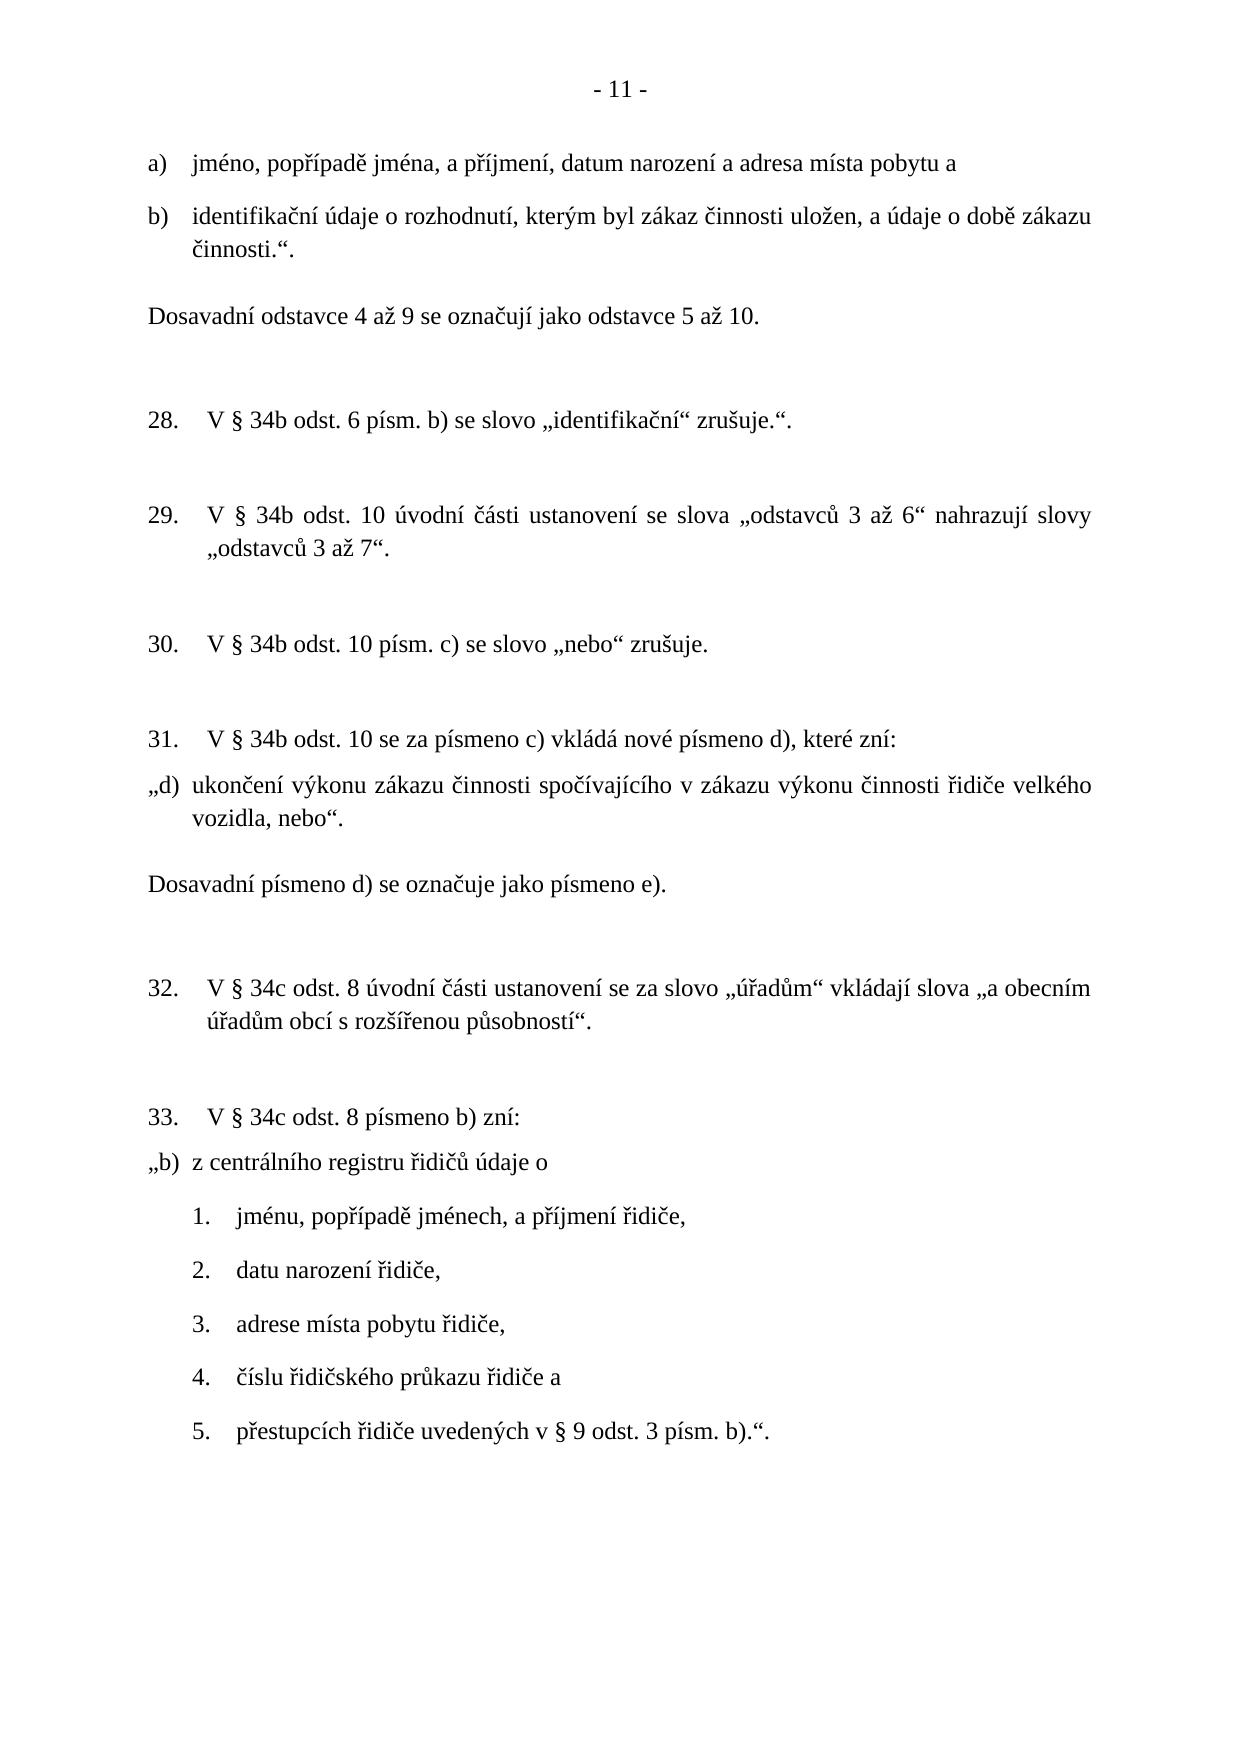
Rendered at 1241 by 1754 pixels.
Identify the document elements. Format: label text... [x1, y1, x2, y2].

text „d) ukončení výkonu zákazu činnosti spočívajícího v zákazu výkonu činnosti řidiče velkého vozidla, nebo“. [148, 770, 1093, 832]
text jménu, popřípadě jménech, a příjmení řidiče, [192, 1201, 1093, 1230]
text adrese místa pobytu řidiče, [192, 1309, 1093, 1337]
text Dosavadní písmeno d) se označuje jako písmeno e). [148, 869, 1093, 898]
text „b) z centrálního registru řidičů údaje o [148, 1147, 1093, 1176]
text datu narození řidiče, [192, 1255, 1093, 1283]
text V § 34c odst. 8 úvodní části ustanovení se za slovo „úřadům“ vkládají slova „a obecním úřadům obcí s rozšířenou působností“. [148, 973, 1093, 1035]
text V § 34b odst. 10 písm. c) se slovo „nebo“ zrušuje. [148, 629, 1093, 657]
text V § 34b odst. 10 úvodní části ustanovení se slova „odstavců 3 až 6“ nahrazují slovy „odstavců 3 až 7“. [148, 500, 1093, 562]
text V § 34c odst. 8 písmeno b) zní: [148, 1102, 1093, 1130]
text V § 34b odst. 6 písm. b) se slovo „identifikační“ zrušuje.“. [148, 405, 1093, 433]
text V § 34b odst. 10 se za písmeno c) vkládá nové písmeno d), které zní: [148, 724, 1093, 753]
text přestupcích řidiče uvedených v § 9 odst. 3 písm. b).“. [192, 1416, 1093, 1445]
list jméno, popřípadě jména, a příjmení, datum narození a adresa místa pobytu a [148, 148, 1093, 176]
list identifikační údaje o rozhodnutí, kterým byl zákaz činnosti uložen, a údaje o době zákazu činnosti.“. [148, 201, 1093, 263]
text Dosavadní odstavce 4 až 9 se označují jako odstavce 5 až 10. [148, 301, 1093, 329]
text číslu řidičského průkazu řidiče a [192, 1362, 1093, 1391]
